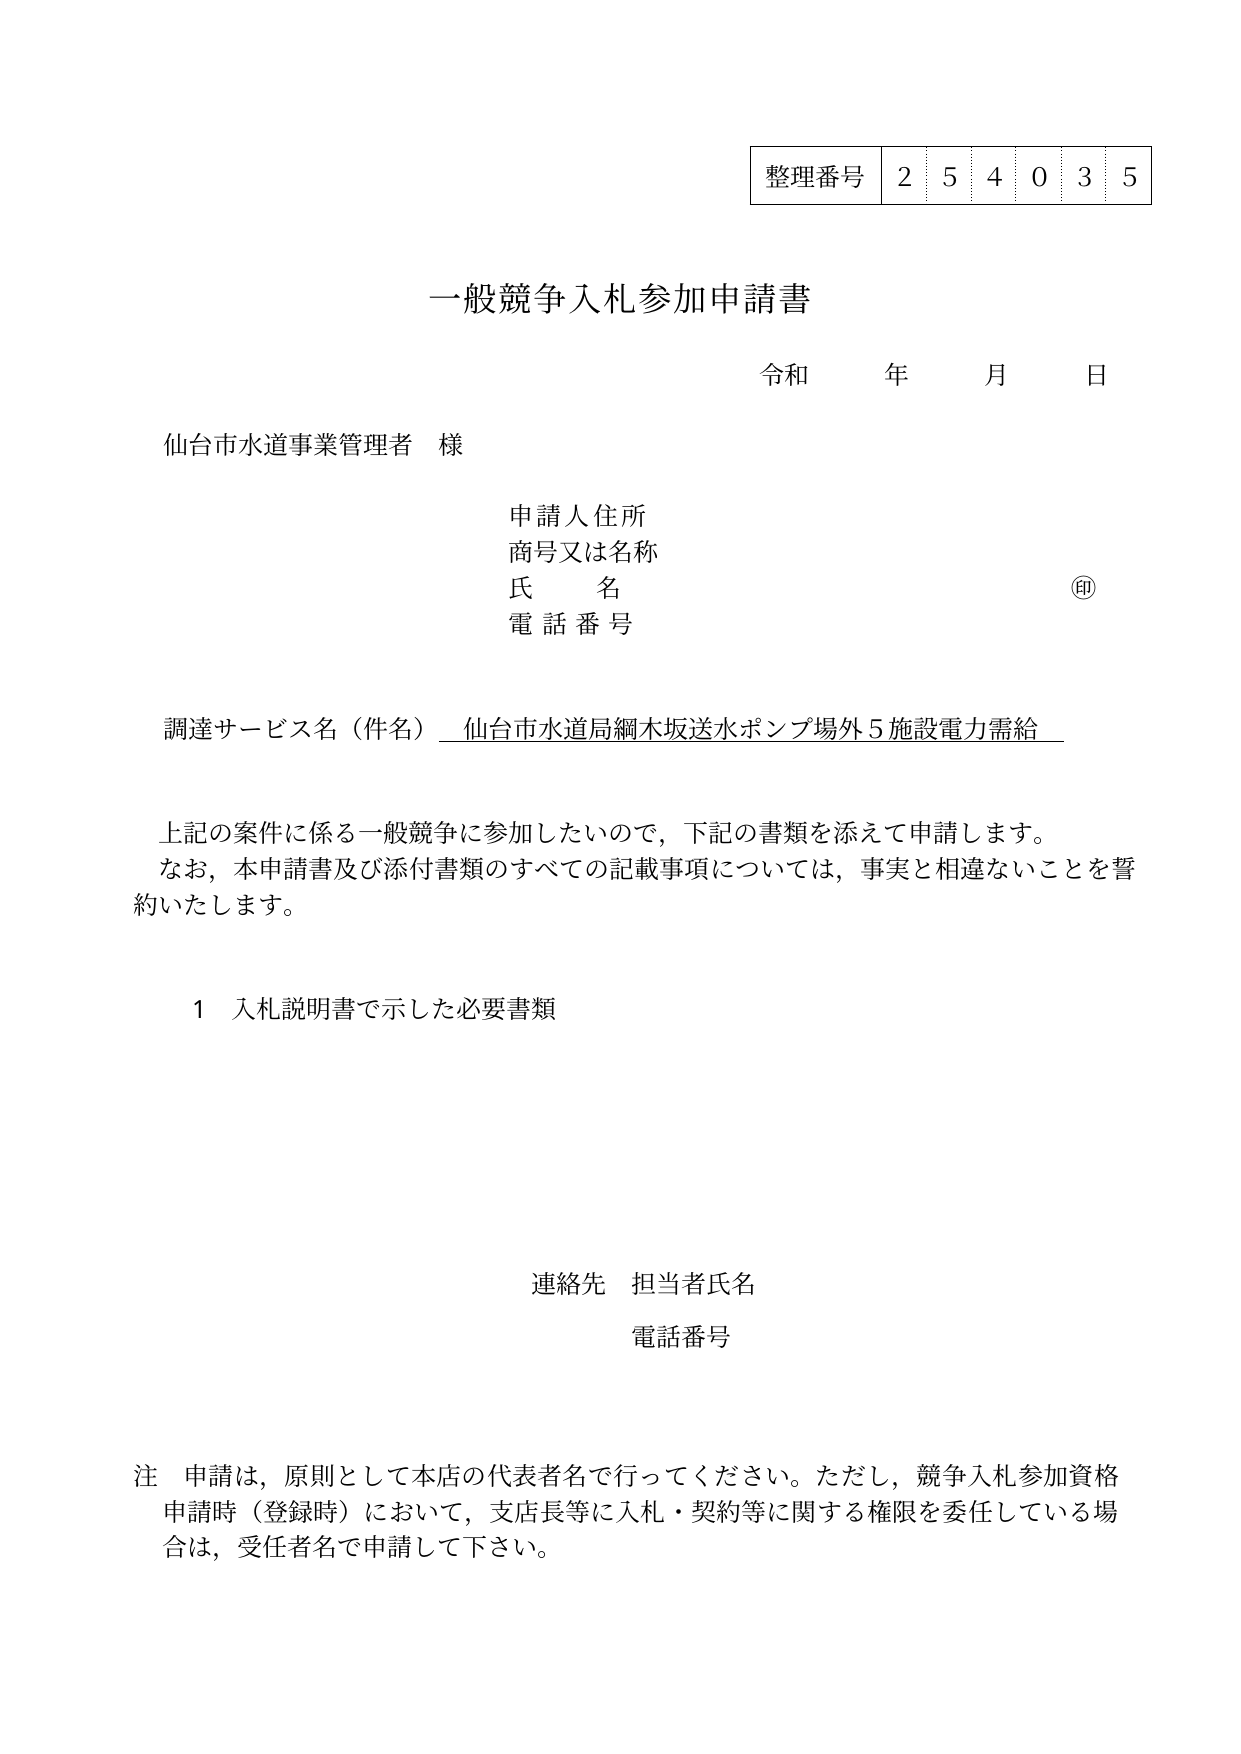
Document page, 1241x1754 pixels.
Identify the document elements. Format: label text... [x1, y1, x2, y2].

text 仙台市水道事業管理者 様 [89, 426, 1152, 462]
table_header 整理番号 [751, 147, 881, 204]
table_header ５ [1106, 147, 1151, 204]
text 電話番号 [532, 1318, 1152, 1354]
text 連絡先 担当者氏名 [532, 1264, 1152, 1300]
table_header ０ [1016, 147, 1061, 204]
text なお，本申請書及び添付書類のすべての記載事項については，事実と相違ないことを誓約いたします。 [133, 850, 1137, 922]
text 令和 年 月 日 [89, 356, 1109, 392]
table_header ３ [1061, 147, 1106, 204]
text 注 申請は，原則として本店の代表者名で行ってください。ただし，競争入札参加資格申請時（登録時）において，支店長等に入札・契約等に関する権限を委任している場合は，受任者名で申請して下さい。 [133, 1456, 1122, 1564]
text 上記の案件に係る一般競争に参加したいので，下記の書類を添えて申請します。 [133, 814, 1137, 850]
table_header ５ [926, 147, 971, 204]
table_header ２ [882, 147, 926, 204]
text 調達サービス名（件名） 仙台市水道局綱木坂送水ポンプ場外５施設電力需給 [89, 710, 1152, 746]
table_header ４ [971, 147, 1016, 204]
text 1 入札説明書で示した必要書類 [192, 990, 1152, 1026]
table_header 申請人住所 商号又は名称 氏 名 ㊞ 電話番号 [499, 497, 1147, 641]
text 一般競争入札参加申請書 [89, 273, 1152, 321]
